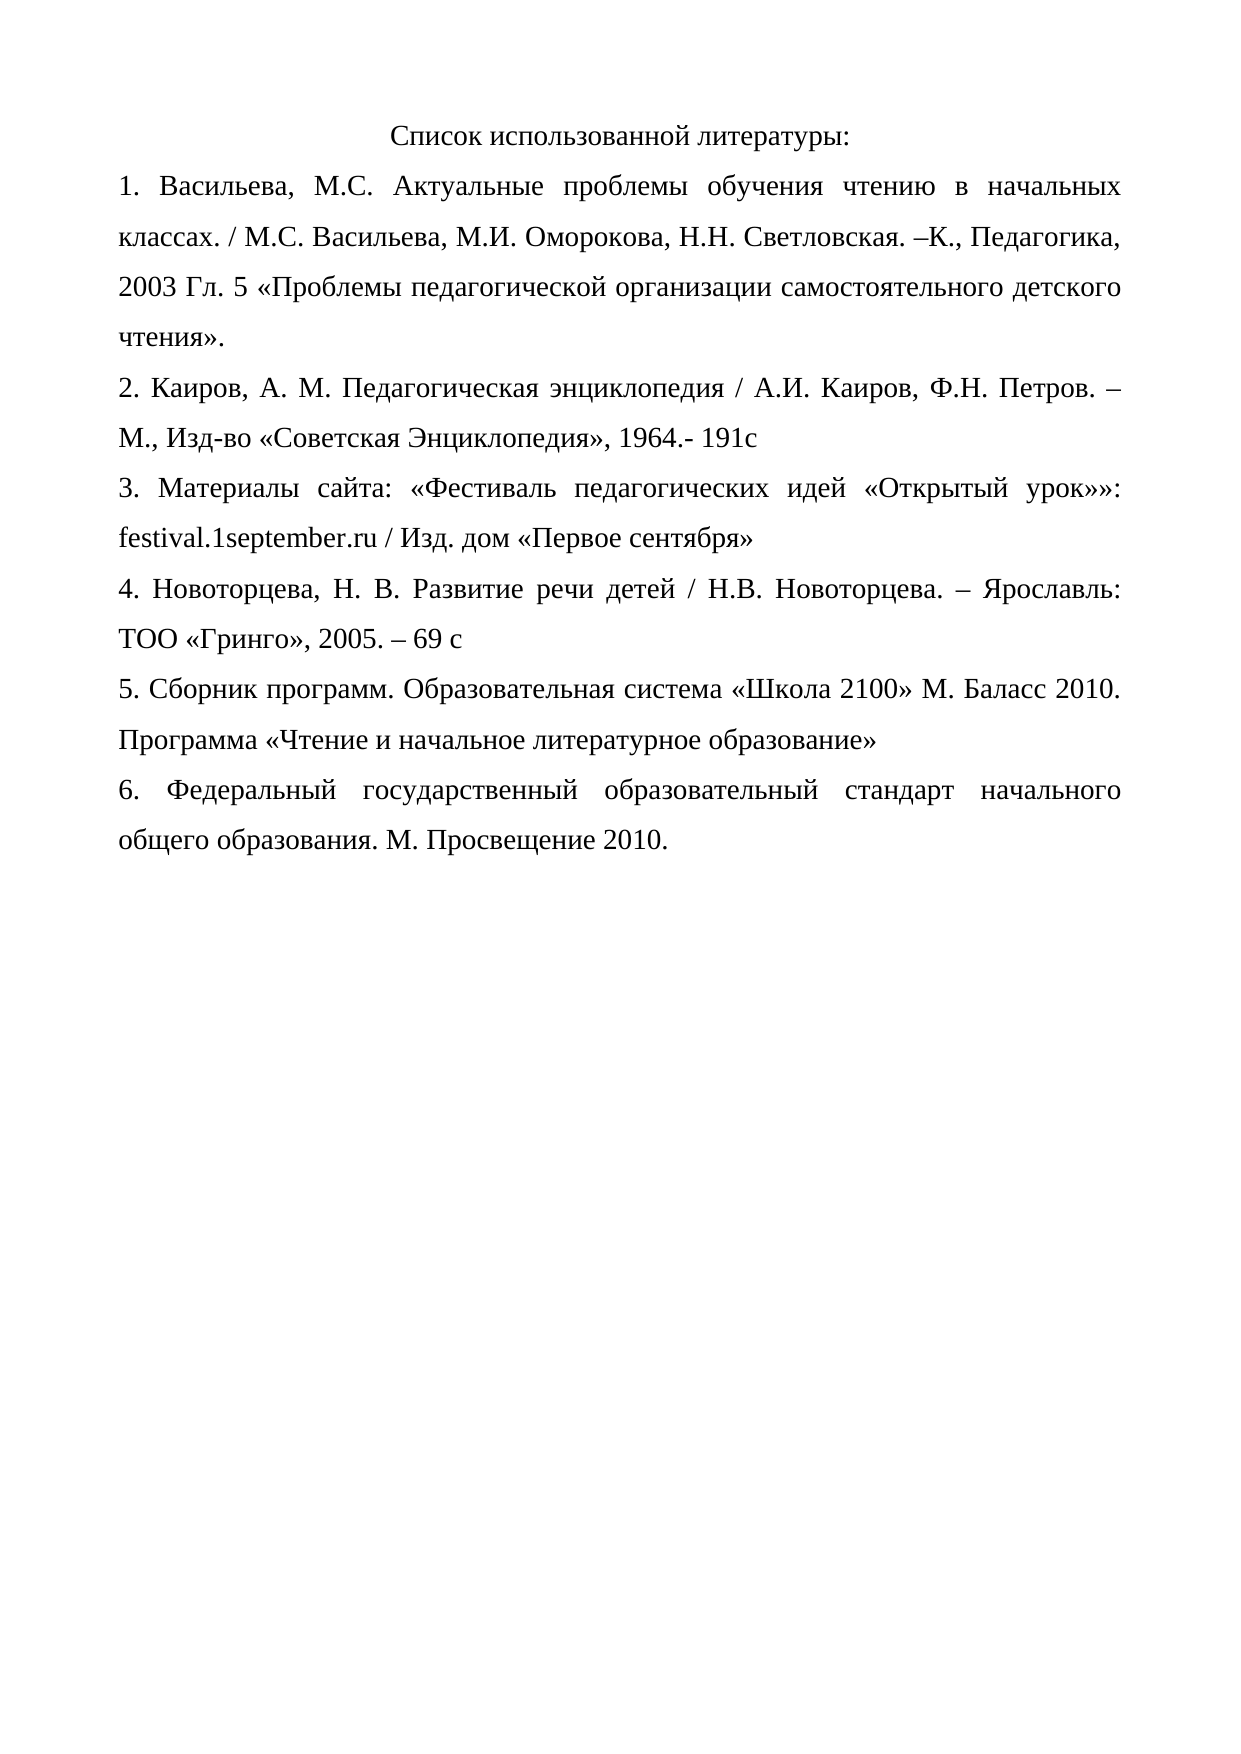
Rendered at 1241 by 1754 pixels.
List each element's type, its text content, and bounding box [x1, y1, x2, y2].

text 4. Новоторцева, Н. В. Развитие речи детей / Н.В. Новоторцева. – Ярославль: ТОО «Гринго», 2005. – 69 с [118, 571, 1122, 655]
text 3. Материалы сайта: «Фестиваль педагогических идей «Открытый урок»»: festival.1september.ru / Изд. дом «Первое сентября» [118, 470, 1122, 554]
text Список использованной литературы: [118, 118, 1122, 152]
text 1. Васильева, М.С. Актуальные проблемы обучения чтению в начальных классах. / М.С. Васильева, М.И. Оморокова, Н.Н. Светловская. –К., Педагогика, 2003 Гл. 5 «Проблемы педагогической организации самостоятельного детского чтения». [118, 168, 1122, 353]
text 6. Федеральный государственный образовательный стандарт начального общего образования. М. Просвещение 2010. [118, 772, 1122, 856]
text 2. Каиров, А. М. Педагогическая энциклопедия / А.И. Каиров, Ф.Н. Петров. – М., Изд-во «Советская Энциклопедия», 1964.- 191с [118, 370, 1122, 453]
text 5. Сборник программ. Образовательная система «Школа 2100» М. Баласс 2010. Программа «Чтение и начальное литературное образование» [118, 672, 1122, 755]
